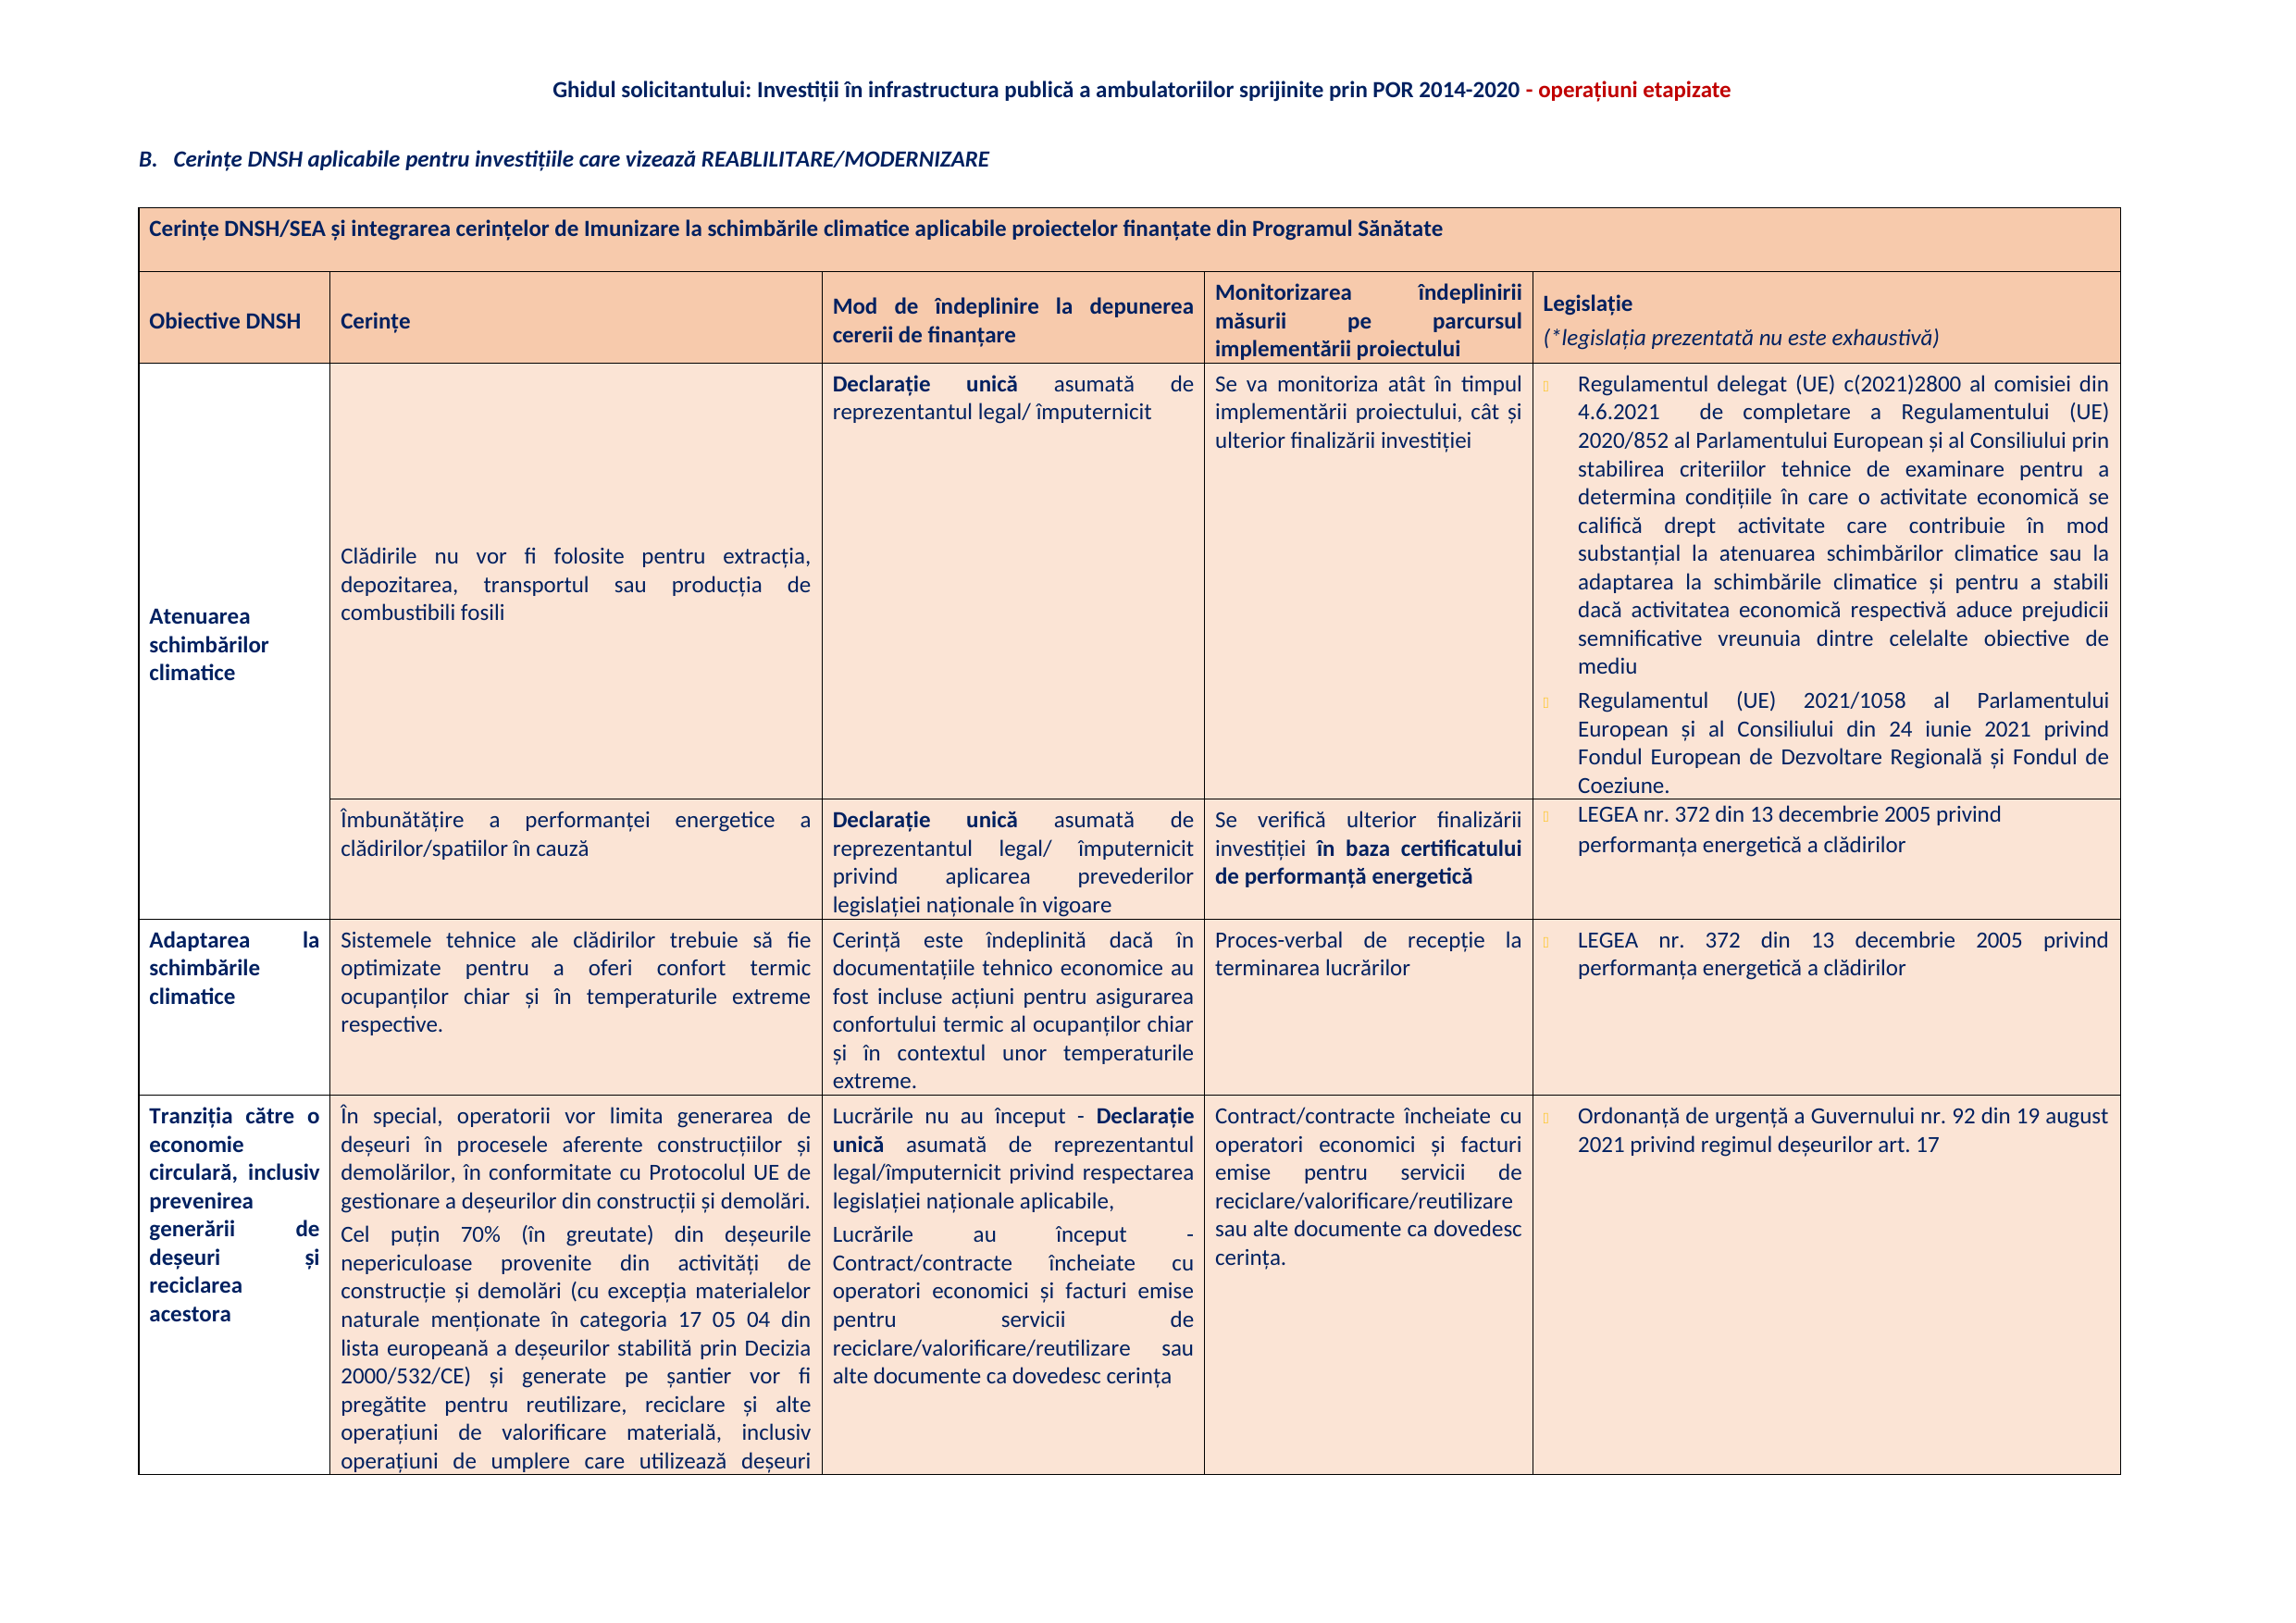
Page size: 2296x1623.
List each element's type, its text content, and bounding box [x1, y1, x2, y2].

table_cell Sistemele tehnice ale clădirilor trebuie să fie optimizate pentru a oferi confort termic ocupanților chiar și în temperaturile extreme respective. [330, 920, 822, 1095]
table_cell Regulamentul delegat (UE) c(2021)2800 al comisiei din 4.6.2021 de completare a Regulamentului (UE) 2020/852 al Parlamentului European și al Consiliului prin stabilirea criteriilor tehnice de examinare pentru a determina condițiile în care o activitate economică se califică drept activitate care contribuie în mod substanțial la atenuarea schimbărilor climatice sau la adaptarea la schimbările climatice și pentru a stabili dacă activitatea economică respectivă aduce prejudicii semnificative vreunuia dintre celelalte obiective de mediu Regulamentul (UE) 2021/1058 al Parlamentului European și al Consiliului din 24 iunie 2021 privind Fondul European de Dezvoltare Regională și Fondul de Coeziune. [1533, 364, 2120, 799]
table_cell Declarație unică asumată de reprezentantul legal/ împuternicit [823, 364, 1204, 799]
table_cell LEGEA nr. 372 din 13 decembrie 2005 privind performanța energetică a clădirilor [1533, 799, 2120, 919]
table_cell Se verifică ulterior finalizării investiției în baza certificatului de performanță energetică [1205, 799, 1533, 919]
table_cell Adaptarea la schimbările climatice [140, 920, 329, 1095]
table_cell Monitorizarea îndeplinirii măsurii pe parcursul implementării proiectului [1205, 272, 1533, 363]
table_cell Mod de îndeplinire la depunerea cererii de finanțare [823, 272, 1204, 363]
list Cerințe DNSH aplicabile pentru investițiile care vizează REABLILITARE/MODERNIZARE [139, 144, 2156, 173]
table_cell Cerințe [330, 272, 822, 363]
table_cell Cerință este îndeplinită dacă în documentațiile tehnico economice au fost incluse acțiuni pentru asigurarea confortului termic al ocupanților chiar și în contextul unor temperaturile extreme. [823, 920, 1204, 1095]
table_cell Tranziția către o economie circulară, inclusiv prevenirea generării de deșeuri și reciclarea acestora [140, 1096, 329, 1474]
table_cell Obiective DNSH [140, 272, 329, 363]
table_cell LEGEA nr. 372 din 13 decembrie 2005 privind performanța energetică a clădirilor [1533, 920, 2120, 1095]
table_cell Îmbunătățire a performanței energetice a clădirilor/spatiilor în cauză [330, 799, 822, 919]
table_cell Declarație unică asumată de reprezentantul legal/ împuternicit privind aplicarea prevederilor legislaţiei naționale în vigoare [823, 799, 1204, 919]
table_cell Clădirile nu vor fi folosite pentru extracția, depozitarea, transportul sau producția de combustibili fosili [330, 364, 822, 799]
table_header Cerințe DNSH/SEA și integrarea cerințelor de Imunizare la schimbările climatice aplicabile proiectelor finanțate din Programul Sănătate [140, 208, 2120, 271]
table_cell Atenuarea schimbărilor climatice [140, 364, 329, 919]
table_cell Legislație (*legislația prezentată nu este exhaustivă) [1533, 272, 2120, 363]
table_cell Proces-verbal de recepție la terminarea lucrărilor [1205, 920, 1533, 1095]
table_cell Se va monitoriza atât în timpul implementării proiectului, cât și ulterior finalizării investiției [1205, 364, 1533, 799]
table_cell Ordonanță de urgență a Guvernului nr. 92 din 19 august 2021 privind regimul deșeurilor art. 17 [1533, 1096, 2120, 1474]
